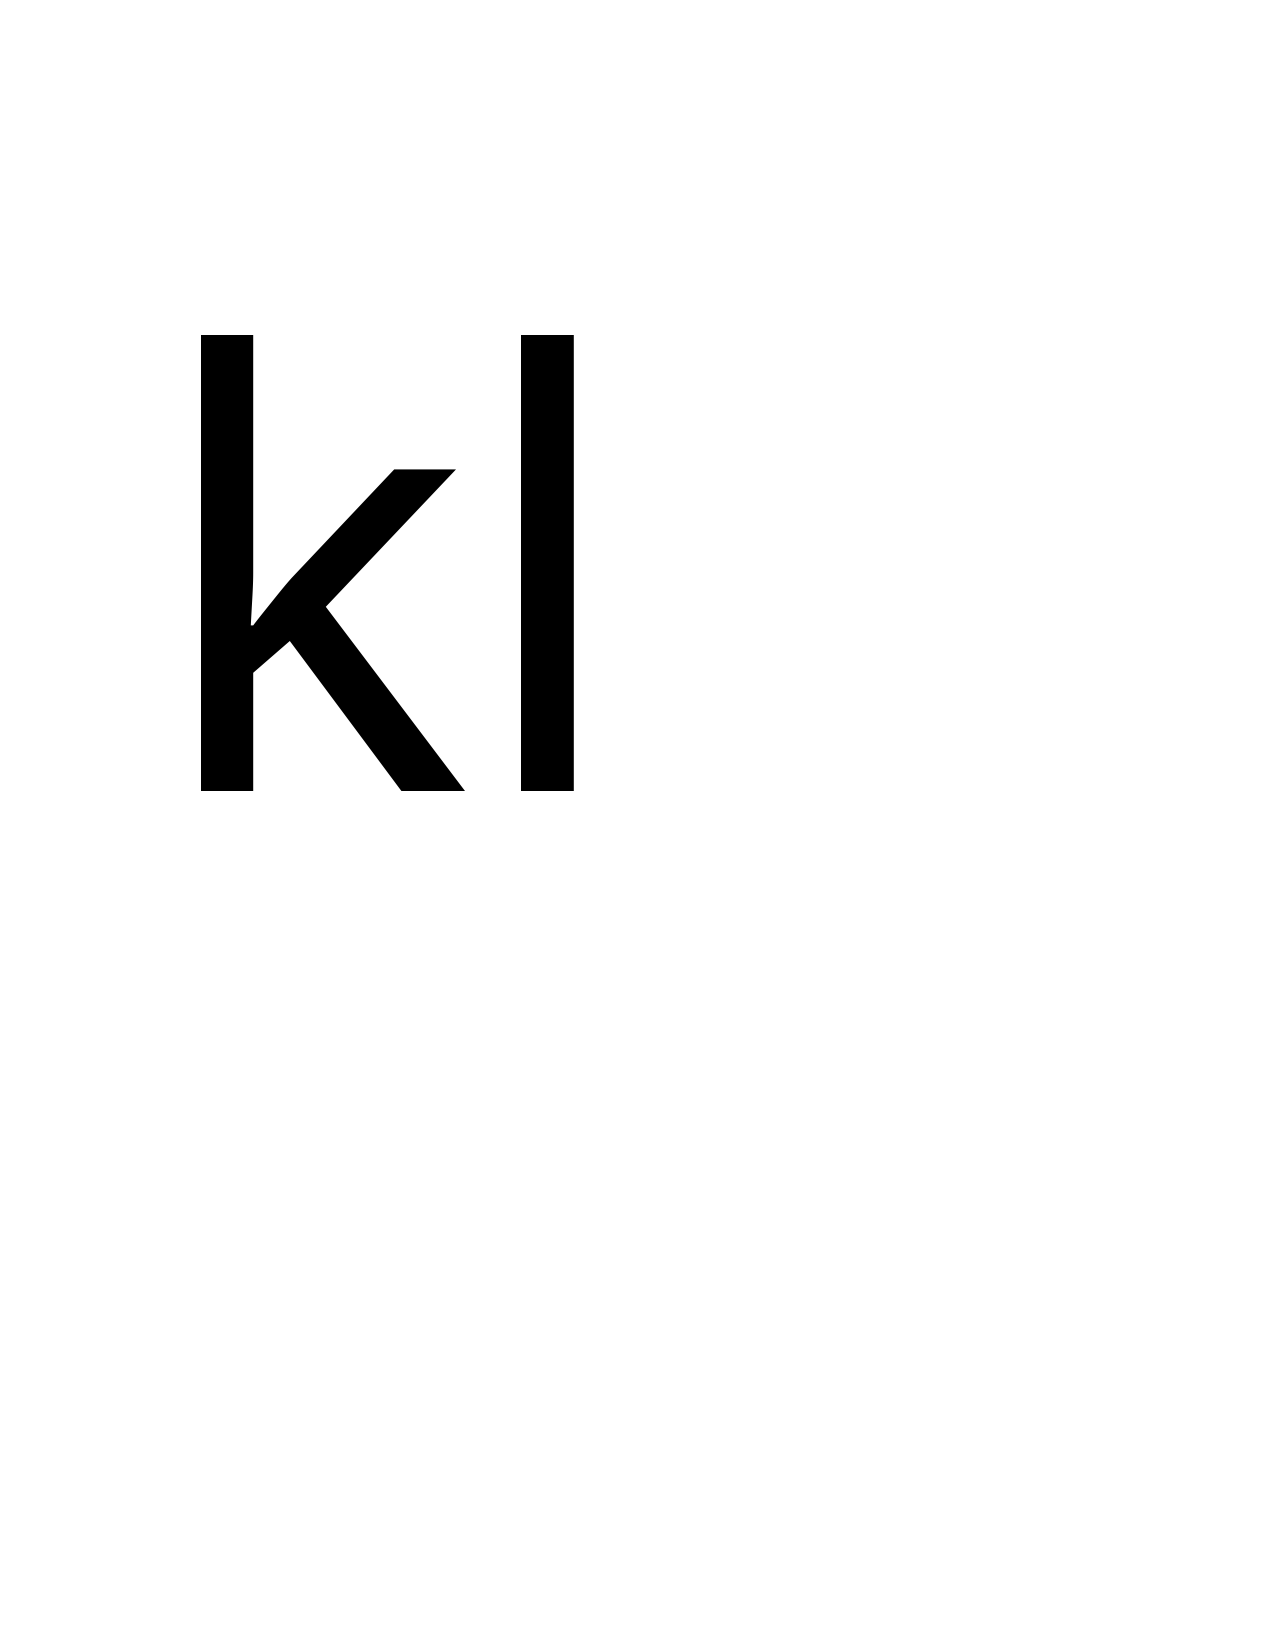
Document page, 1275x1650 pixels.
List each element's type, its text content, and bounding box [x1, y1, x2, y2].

text Abcdefghijklmnopqrstuvwxyz [150, 150, 1125, 967]
